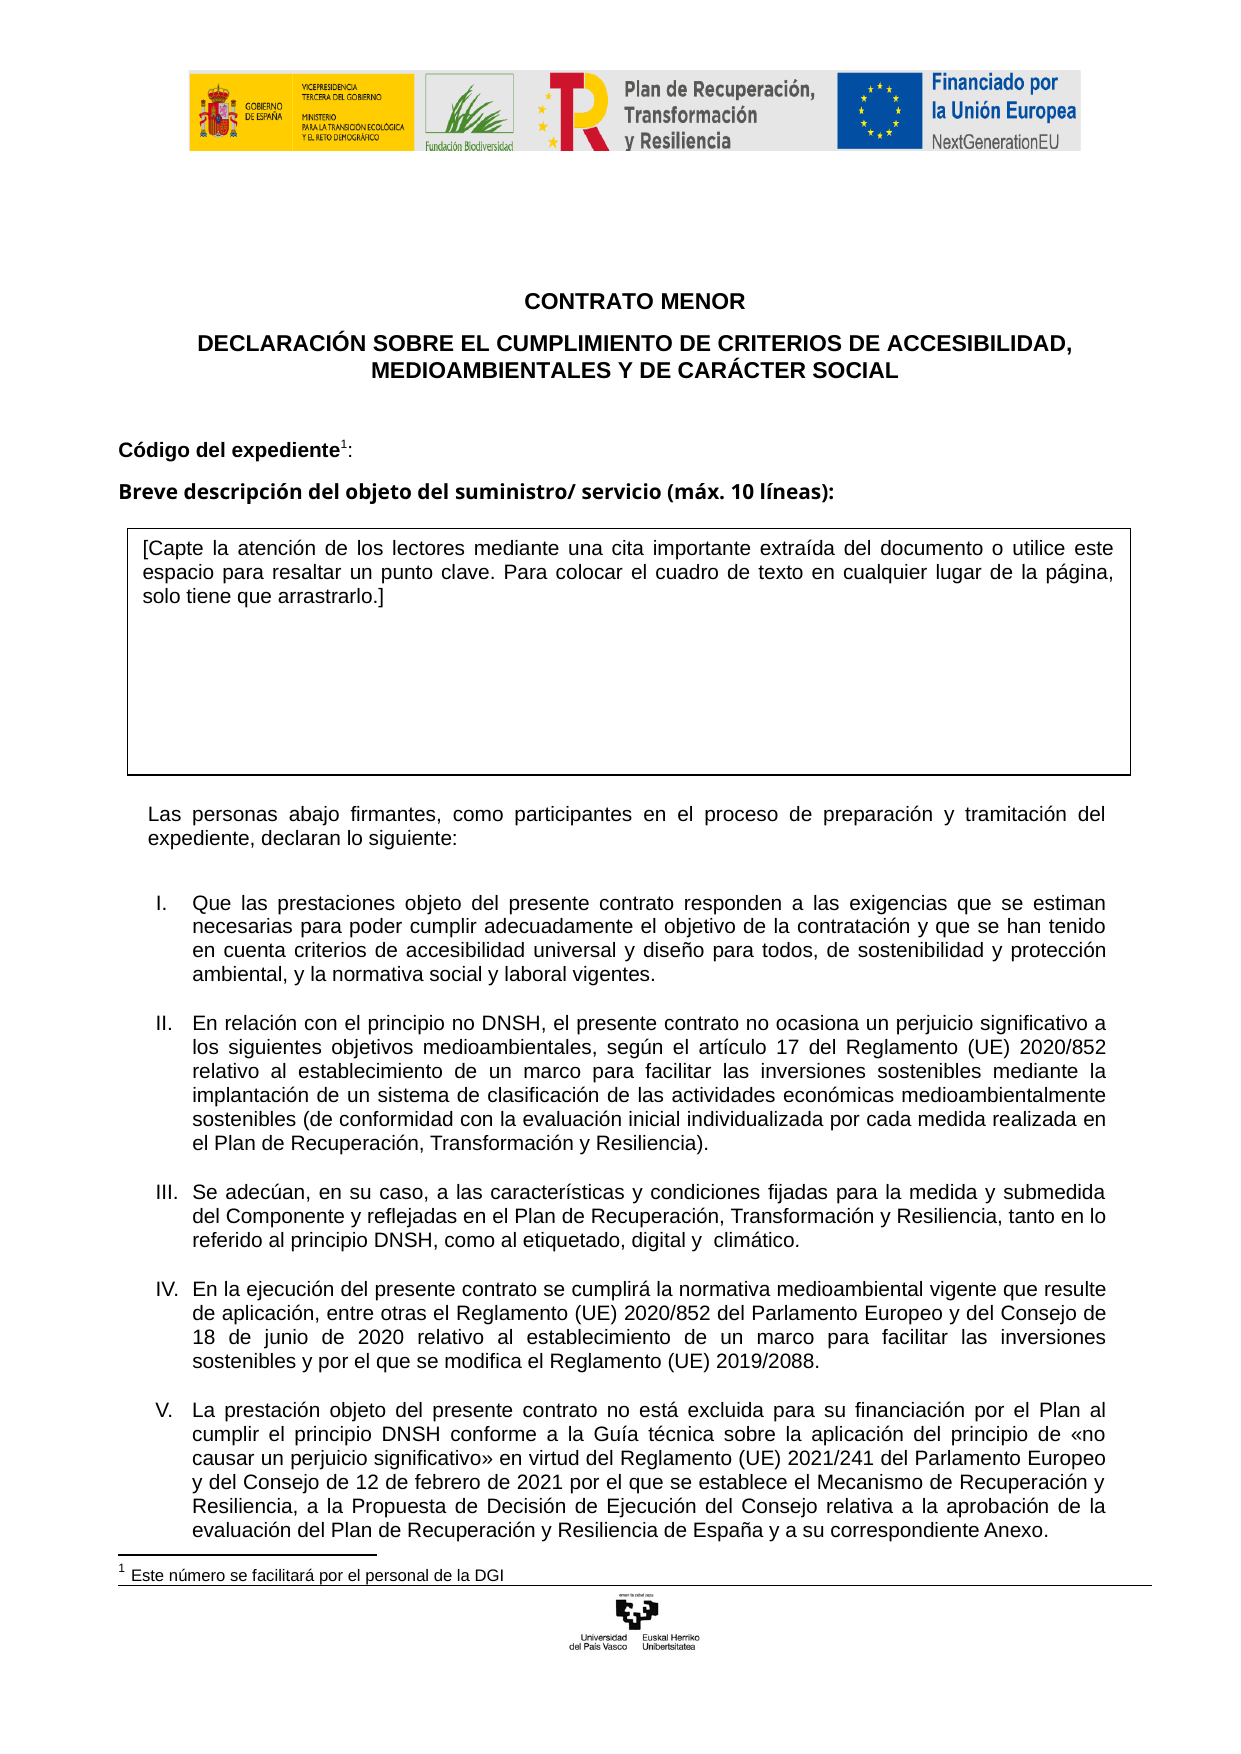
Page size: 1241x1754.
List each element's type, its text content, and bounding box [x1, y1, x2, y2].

text DECLARACIÓN sobre el cumplimiento de criterios de accesibilidad, medioambientales y de carácter social [118, 330, 1152, 383]
picture [188, 70, 1082, 151]
list La prestación objeto del presente contrato no está excluida para su financiación por el Plan al cumplir el principio DNSH conforme a la Guía técnica sobre la aplicación del principio de «no causar un perjuicio significativo» en virtud del Reglamento (UE) 2021/241 del Parlamento Europeo y del Consejo de 12 de febrero de 2021 por el que se establece el Mecanismo de Recuperación y Resiliencia, a la Propuesta de Decisión de Ejecución del Consejo relativa a la aprobación de la evaluación del Plan de Recuperación y Resiliencia de España y a su correspondiente Anexo. [155, 1398, 1107, 1541]
list En la ejecución del presente contrato se cumplirá la normativa medioambiental vigente que resulte de aplicación, entre otras el Reglamento (UE) 2020/852 del Parlamento Europeo y del Consejo de 18 de junio de 2020 relativo al establecimiento de un marco para facilitar las inversiones sostenibles y por el que se modifica el Reglamento (UE) 2019/2088. [155, 1277, 1107, 1373]
list En relación con el principio no DNSH, el presente contrato no ocasiona un perjuicio significativo a los siguientes objetivos medioambientales, según el artículo 17 del Reglamento (UE) 2020/852 relativo al establecimiento de un marco para facilitar las inversiones sostenibles mediante la implantación de un sistema de clasificación de las actividades económicas medioambientalmente sostenibles (de conformidad con la evaluación inicial individualizada por cada medida realizada en el Plan de Recuperación, Transformación y Resiliencia). [155, 1011, 1107, 1155]
text Código del expediente: [118, 437, 1152, 461]
picture [564, 1588, 706, 1654]
text Breve descripción del objeto del suministro/ servicio (máx. 10 líneas): [118, 477, 1152, 506]
list Se adecúan, en su caso, a las características y condiciones fijadas para la medida y submedida del Componente y reflejadas en el Plan de Recuperación, Transformación y Resiliencia, tanto en lo referido al principio DNSH, como al etiquetado, digital y climático. [155, 1180, 1107, 1252]
text Las personas abajo firmantes, como participantes en el proceso de preparación y tramitación del expediente, declaran lo siguiente: [148, 776, 1107, 850]
text contrato menor [118, 288, 1152, 314]
list Que las prestaciones objeto del presente contrato responden a las exigencias que se estiman necesarias para poder cumplir adecuadamente el objetivo de la contratación y que se han tenido en cuenta criterios de accesibilidad universal y diseño para todos, de sostenibilidad y protección ambiental, y la normativa social y laboral vigentes. [156, 890, 1107, 986]
